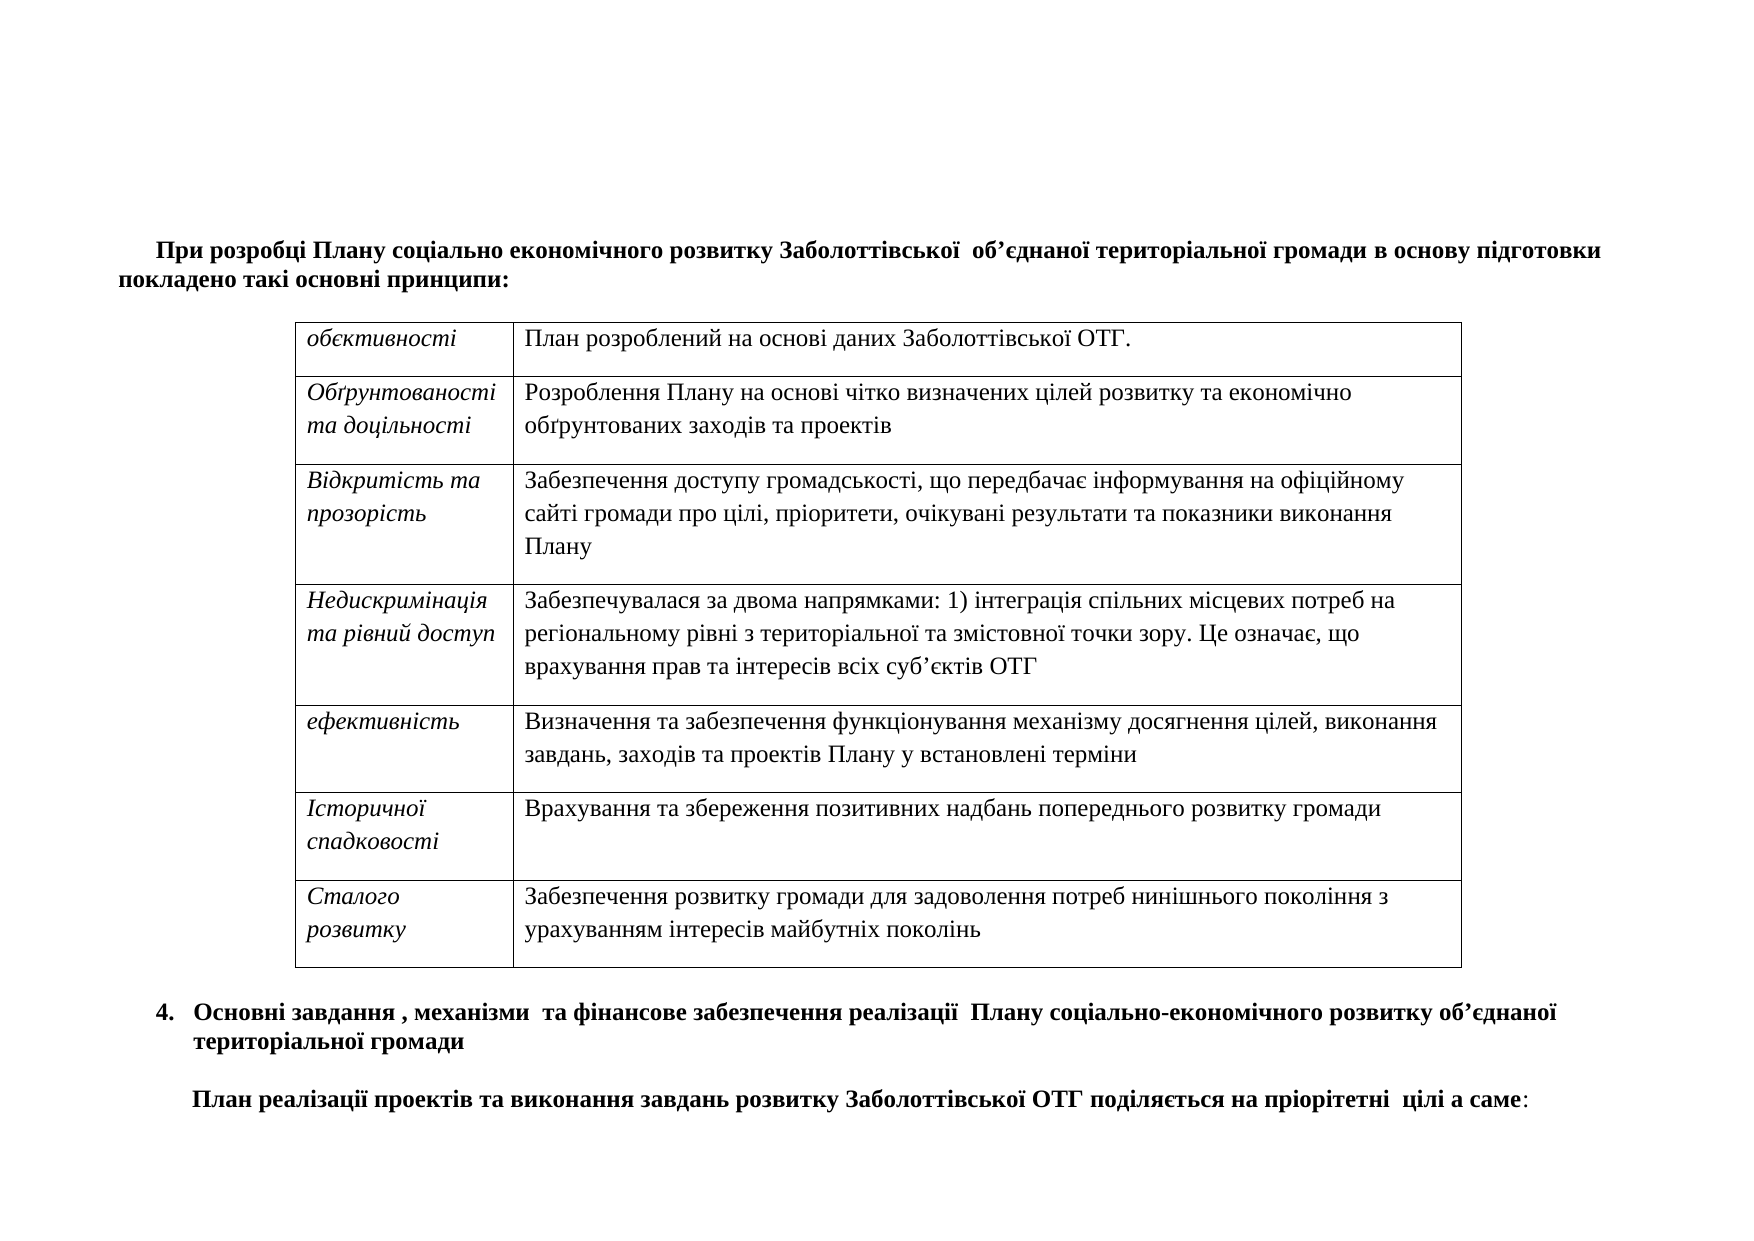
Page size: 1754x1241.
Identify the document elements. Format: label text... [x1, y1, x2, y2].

table_cell Визначення та забезпечення функціонування механізму досягнення цілей, виконання завдань, заходів та проектів Плану у встановлені терміни [514, 706, 1461, 792]
table_cell Забезпечувалася за двома напрямками: 1) інтеграція спільних місцевих потреб на регіональному рівні з територіальної та змістовної точки зору. Це означає, що врахування прав та інтересів всіх суб’єктів ОТГ [514, 585, 1461, 705]
table_header План розроблений на основі даних Заболоттівської ОТГ. [514, 323, 1461, 376]
table_cell Сталого розвитку [296, 881, 513, 967]
table_cell Розроблення Плану на основі чітко визначених цілей розвитку та економічно обґрунтованих заходів та проектів [514, 377, 1461, 464]
table_cell ефективність [296, 706, 513, 792]
table_cell Забезпечення доступу громадськості, що передбачає інформування на офіційному сайті громади про цілі, пріоритети, очікувані результати та показники виконання Плану [514, 465, 1461, 584]
table_cell Історичної спадковості [296, 793, 513, 880]
table_cell Обґрунтованості та доцільності [296, 377, 513, 464]
table_header обєктивності [296, 323, 513, 376]
table_cell Забезпечення розвитку громади для задоволення потреб нинішнього покоління з урахуванням інтересів майбутніх поколінь [514, 881, 1461, 967]
text При розробці Плану соціально економічного розвитку Заболоттівської об’єднаної територіальної громади в основу підготовки покладено такі основні принципи: [118, 235, 1636, 293]
text План реалізації проектів та виконання завдань розвитку Заболоттівської ОТГ поділяється на пріорітетні цілі а саме: [118, 1084, 1636, 1113]
table_cell Відкритість та прозорість [296, 465, 513, 584]
list Основні завдання , механізми та фінансове забезпечення реалізації Плану соціально-економічного розвитку об’єднаної територіальної громади [156, 997, 1636, 1055]
table_cell Врахування та збереження позитивних надбань попереднього розвитку громади [514, 793, 1461, 880]
table_cell Недискримінація та рівний доступ [296, 585, 513, 705]
